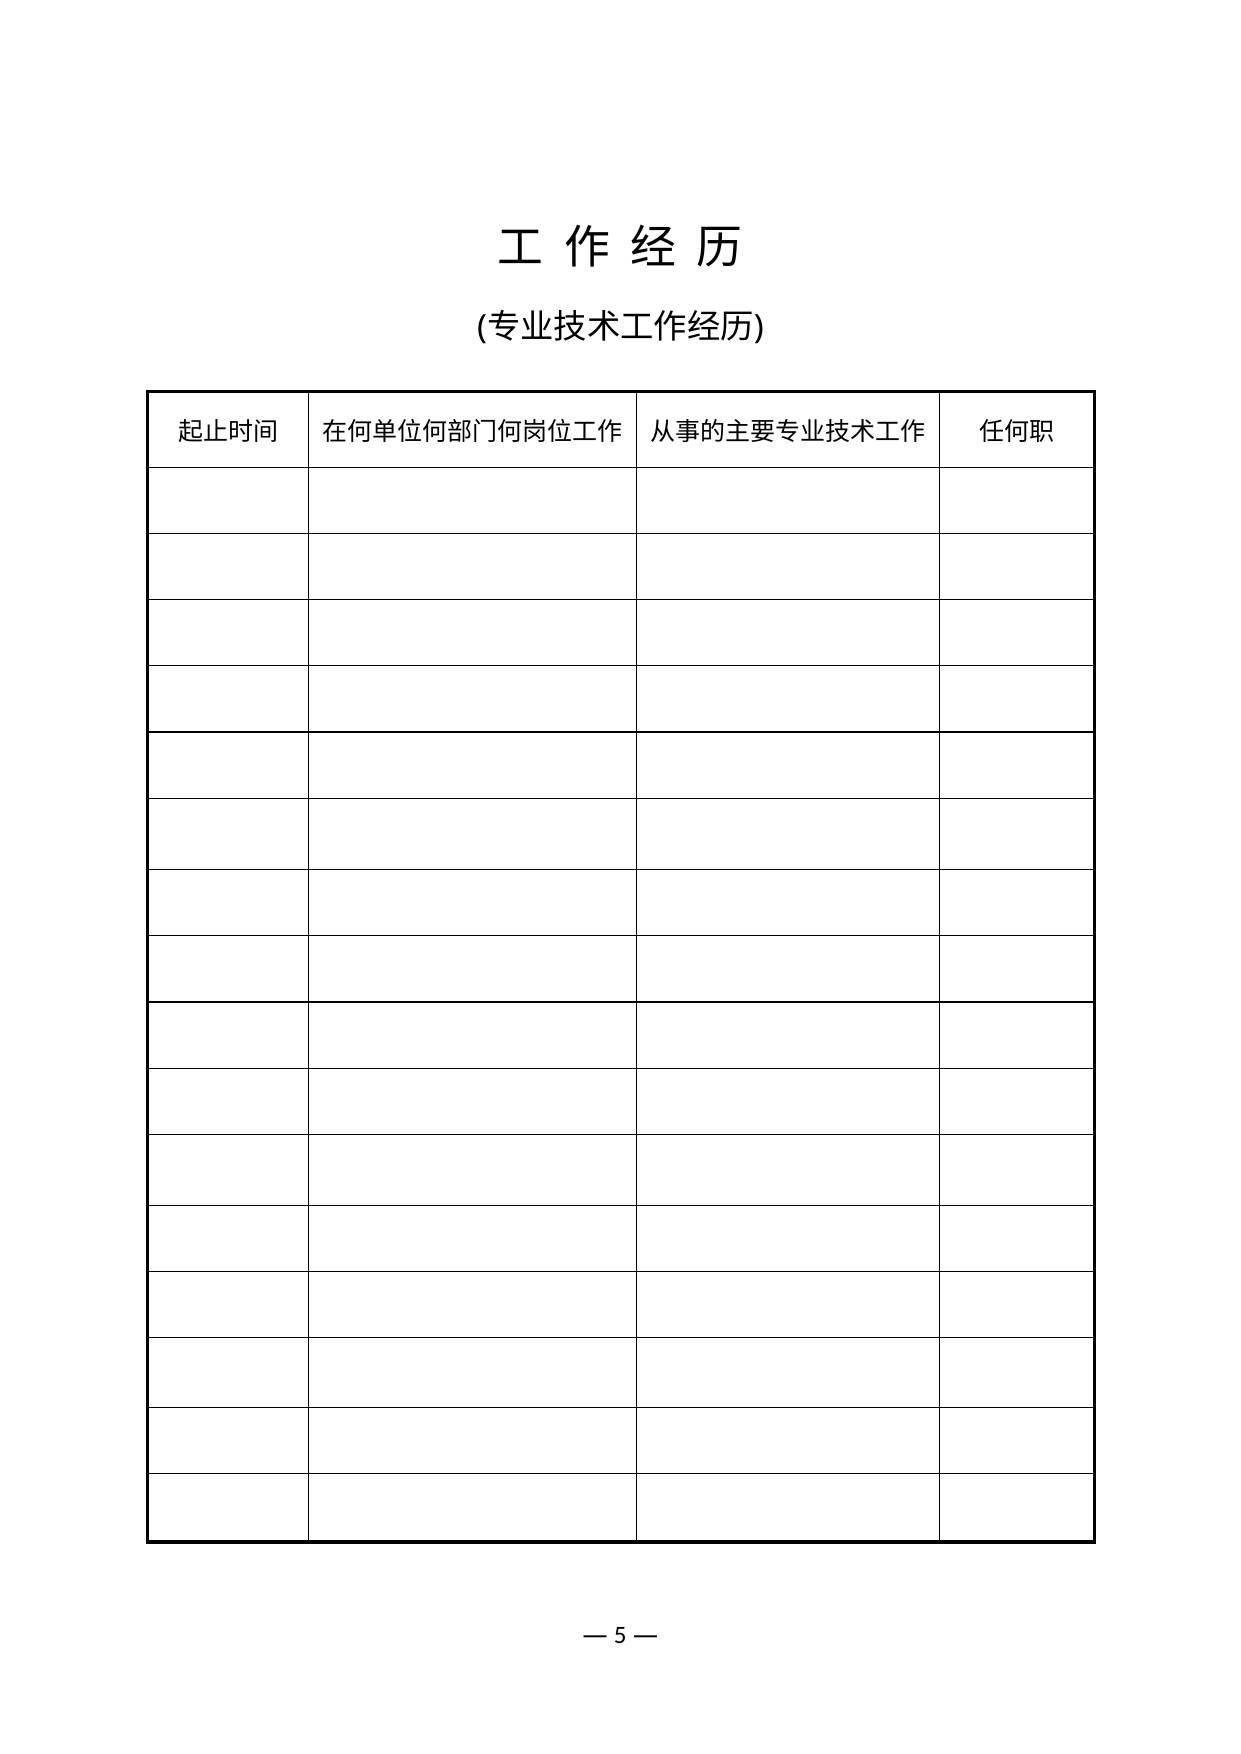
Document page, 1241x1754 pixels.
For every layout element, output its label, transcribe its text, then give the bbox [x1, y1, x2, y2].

table_cell [309, 600, 636, 665]
table_cell [309, 1206, 636, 1271]
table_cell [940, 1069, 1093, 1133]
table_cell [940, 733, 1093, 797]
table_cell [149, 1408, 308, 1473]
table_cell [637, 468, 939, 533]
table_cell [149, 1206, 308, 1271]
table_cell [940, 666, 1093, 731]
table_cell [309, 870, 636, 935]
table_cell [940, 1338, 1093, 1407]
table_cell [309, 936, 636, 1001]
table_cell [637, 534, 939, 599]
table_cell [637, 936, 939, 1001]
table_cell [309, 468, 636, 533]
table_cell [149, 799, 308, 869]
table_header 从事的主要专业技术工作 [637, 393, 939, 467]
table_cell [149, 468, 308, 533]
table_cell [637, 1135, 939, 1205]
table_cell [309, 1408, 636, 1473]
table_cell [309, 534, 636, 599]
table_cell [309, 1003, 636, 1067]
table_cell [940, 870, 1093, 935]
table_cell [309, 799, 636, 869]
table_header 任何职 [940, 393, 1093, 467]
table_cell [309, 1069, 636, 1133]
table_cell [637, 799, 939, 869]
table_cell [149, 534, 308, 599]
table_cell [149, 1069, 308, 1133]
table_cell [309, 1338, 636, 1407]
table_header 起止时间 [149, 393, 308, 467]
table_cell [940, 936, 1093, 1001]
table_cell [637, 666, 939, 731]
table_cell [637, 1069, 939, 1133]
table_cell [149, 666, 308, 731]
table_cell [940, 1206, 1093, 1271]
table_cell [940, 468, 1093, 533]
text (专业技术工作经历) [148, 292, 1092, 357]
table_cell [637, 1003, 939, 1067]
table_cell [637, 1272, 939, 1337]
table_cell [149, 1135, 308, 1205]
table_cell [149, 600, 308, 665]
text 工 作 经 历 [148, 194, 1092, 292]
table_cell [637, 870, 939, 935]
table_cell [940, 799, 1093, 869]
table_cell [149, 1338, 308, 1407]
table_cell [149, 1003, 308, 1067]
table_cell [940, 600, 1093, 665]
table_cell [149, 1272, 308, 1337]
table_cell [637, 1474, 939, 1540]
table_cell [149, 1474, 308, 1540]
table_cell [149, 733, 308, 797]
table_cell [309, 666, 636, 731]
table_cell [637, 600, 939, 665]
table_cell [940, 1135, 1093, 1205]
table_cell [309, 1272, 636, 1337]
table_cell [637, 733, 939, 797]
table_cell [940, 1408, 1093, 1473]
table_header 在何单位何部门何岗位工作 [309, 393, 636, 467]
table_cell [149, 936, 308, 1001]
table_cell [309, 733, 636, 797]
table_cell [940, 1003, 1093, 1067]
table_cell [940, 1272, 1093, 1337]
table_cell [149, 870, 308, 935]
table_cell [940, 1474, 1093, 1540]
table_cell [637, 1338, 939, 1407]
table_cell [940, 534, 1093, 599]
table_cell [309, 1135, 636, 1205]
table_cell [637, 1206, 939, 1271]
table_cell [637, 1408, 939, 1473]
table_cell [309, 1474, 636, 1540]
